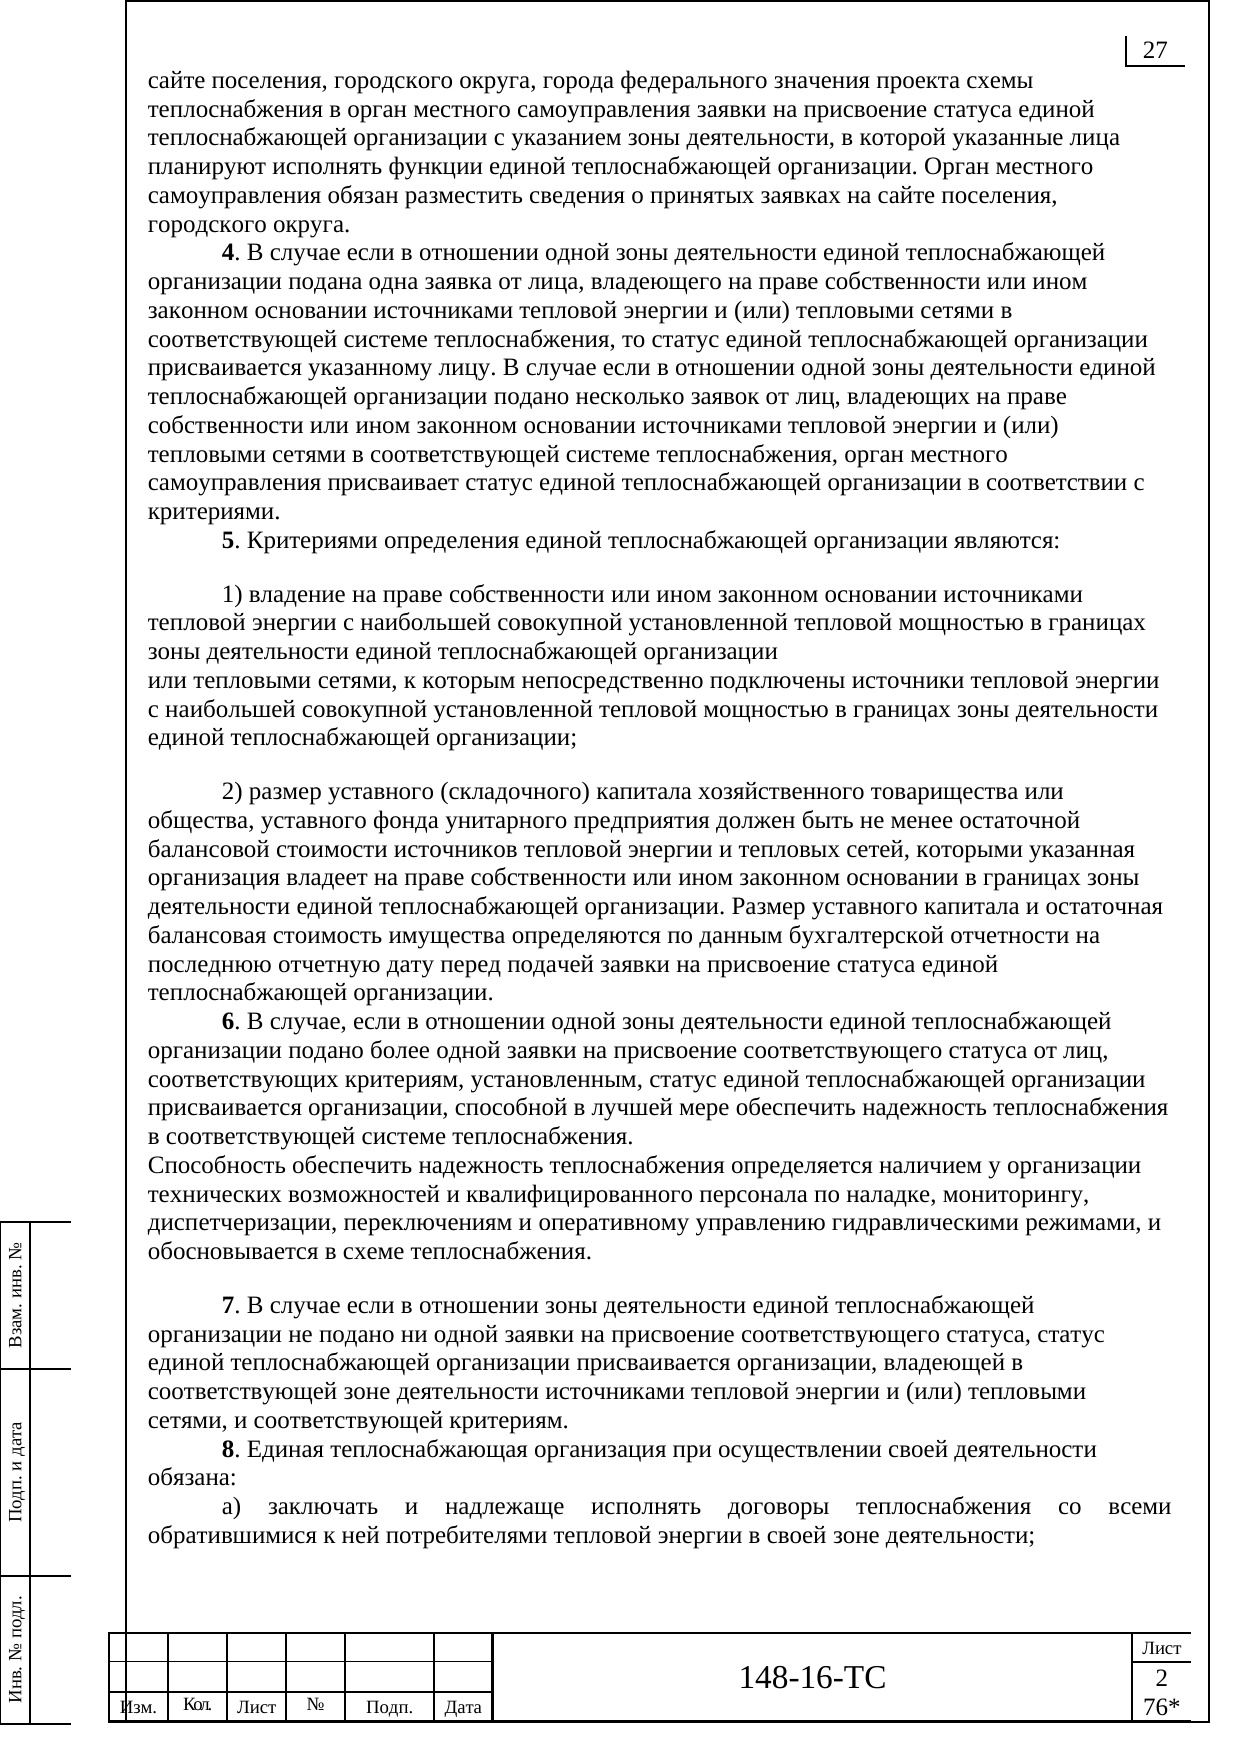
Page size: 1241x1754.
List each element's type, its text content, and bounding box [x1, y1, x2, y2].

text а) заключать и надлежаще исполнять договоры теплоснабжения со всеми обратившимися к ней потребителями тепловой энергии в своей зоне деятельности; [148, 1491, 1172, 1549]
text или тепловыми сетями, к которым непосредственно подключены источники тепловой энергии с наибольшей совокупной установленной тепловой мощностью в границах зоны деятельности единой теплоснабжающей организации; [148, 665, 1172, 751]
text 6. В случае, если в отношении одной зоны деятельности единой теплоснабжающей организации подано более одной заявки на присвоение соответствующего статуса от лиц, соответствующих критериям, установленным, статус единой теплоснабжающей организации присваивается организации, способной в лучшей мере обеспечить надежность теплоснабжения в соответствующей системе теплоснабжения. [148, 1006, 1172, 1150]
text Способность обеспечить надежность теплоснабжения определяется наличием у организации технических возможностей и квалифицированного персонала по наладке, мониторингу, диспетчеризации, переключениям и оперативному управлению гидравлическими режимами, и обосновывается в схеме теплоснабжения. [148, 1150, 1172, 1265]
text 2) размер уставного (складочного) капитала хозяйственного товарищества или общества, уставного фонда унитарного предприятия должен быть не менее остаточной балансовой стоимости источников тепловой энергии и тепловых сетей, которыми указанная организация владеет на праве собственности или ином законном основании в границах зоны деятельности единой теплоснабжающей организации. Размер уставного капитала и остаточная балансовая стоимость имущества определяются по данным бухгалтерской отчетности на последнюю отчетную дату перед подачей заявки на присвоение статуса единой теплоснабжающей организации. [148, 776, 1172, 1006]
text 4. В случае если в отношении одной зоны деятельности единой теплоснабжающей организации подана одна заявка от лица, владеющего на праве собственности или ином законном основании источниками тепловой энергии и (или) тепловыми сетями в соответствующей системе теплоснабжения, то статус единой теплоснабжающей организации присваивается указанному лицу. В случае если в отношении одной зоны деятельности единой теплоснабжающей организации подано несколько заявок от лиц, владеющих на праве собственности или ином законном основании источниками тепловой энергии и (или) тепловыми сетями в соответствующей системе теплоснабжения, орган местного самоуправления присваивает статус единой теплоснабжающей организации в соответствии с критериями. [148, 237, 1172, 525]
text 7. В случае если в отношении зоны деятельности единой теплоснабжающей организации не подано ни одной заявки на присвоение соответствующего статуса, статус единой теплоснабжающей организации присваивается организации, владеющей в соответствующей зоне деятельности источниками тепловой энергии и (или) тепловыми сетями, и соответствующей критериям. [148, 1290, 1172, 1434]
text 8. Единая теплоснабжающая организация при осуществлении своей деятельности обязана: [148, 1434, 1172, 1491]
text 1) владение на праве собственности или ином законном основании источниками тепловой энергии с наибольшей совокупной установленной тепловой мощностью в границах зоны деятельности единой теплоснабжающей организации [148, 579, 1172, 665]
text 5. Критериями определения единой теплоснабжающей организации являются: [148, 525, 1172, 554]
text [148, 65, 1172, 237]
